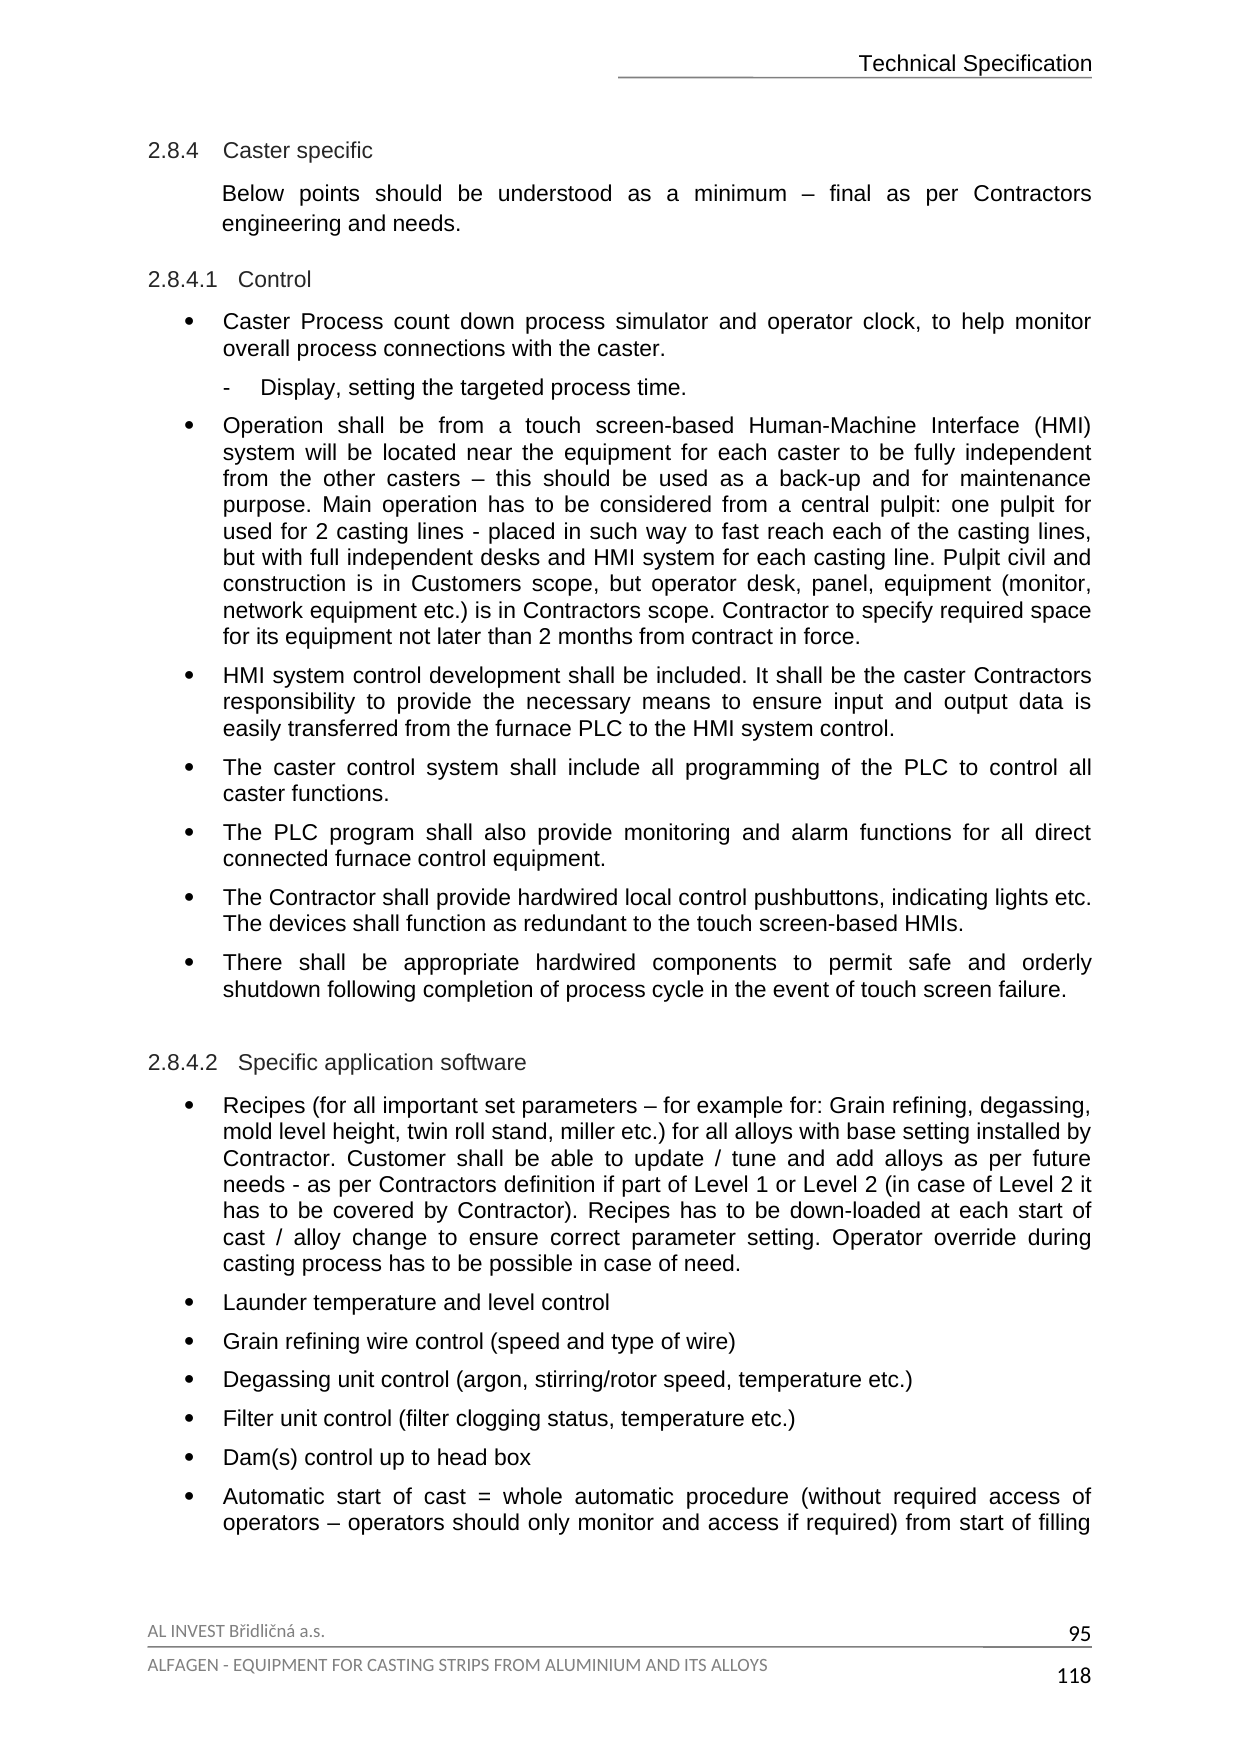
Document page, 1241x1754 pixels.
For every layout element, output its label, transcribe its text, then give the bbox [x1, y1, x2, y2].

list Specific application software [148, 1049, 1092, 1075]
list Display, setting the targeted process time. [223, 373, 1092, 400]
list Control [148, 266, 1092, 292]
text Caster specific [148, 137, 1092, 164]
text Below points should be understood as a minimum – final as per Contractors engineering and needs. [222, 180, 1092, 237]
text Degassing unit control (argon, stirring/rotor speed, temperature etc.) [185, 1366, 1092, 1393]
text Dam(s) control up to head box [185, 1444, 1092, 1471]
text Recipes (for all important set parameters – for example for: Grain refining, degassing, mold level height, twin roll stand, miller etc.) for all alloys with base setting installed by Contractor. Customer shall be able to update / tune and add alloys as per future needs - as per Contractors definition if part of Level 1 or Level 2 (in case of Level 2 it has to be covered by Contractor). Recipes has to be down-loaded at each start of cast / alloy change to ensure correct parameter setting. Operator override during casting process has to be possible in case of need. [185, 1092, 1092, 1276]
text Grain refining wire control (speed and type of wire) [185, 1328, 1092, 1354]
text There shall be appropriate hardwired components to permit safe and orderly shutdown following completion of process cycle in the event of touch screen failure. [185, 949, 1092, 1002]
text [185, 1483, 1092, 1536]
text The caster control system shall include all programming of the PLC to control all caster functions. [185, 753, 1092, 806]
text Launder temperature and level control [185, 1289, 1092, 1315]
text Operation shall be from a touch screen-based Human-Machine Interface (HMI) system will be located near the equipment for each caster to be fully independent from the other casters – this should be used as a back-up and for maintenance purpose. Main operation has to be considered from a central pulpit: one pulpit for used for 2 casting lines - placed in such way to fast reach each of the casting lines, but with full independent desks and HMI system for each casting line. Pulpit civil and construction is in Customers scope, but operator desk, panel, equipment (monitor, network equipment etc.) is in Contractors scope. Contractor to specify required space for its equipment not later than 2 months from contract in force. [185, 412, 1092, 649]
text The Contractor shall provide hardwired local control pushbuttons, indicating lights etc. The devices shall function as redundant to the touch screen-based HMIs. [185, 884, 1092, 937]
text The PLC program shall also provide monitoring and alarm functions for all direct connected furnace control equipment. [185, 819, 1092, 871]
text Caster Process count down process simulator and operator clock, to help monitor overall process connections with the caster. [185, 308, 1092, 361]
text HMI system control development shall be included. It shall be the caster Contractors responsibility to provide the necessary means to ensure input and output data is easily transferred from the furnace PLC to the HMI system control. [185, 662, 1092, 741]
text Filter unit control (filter clogging status, temperature etc.) [185, 1405, 1092, 1432]
